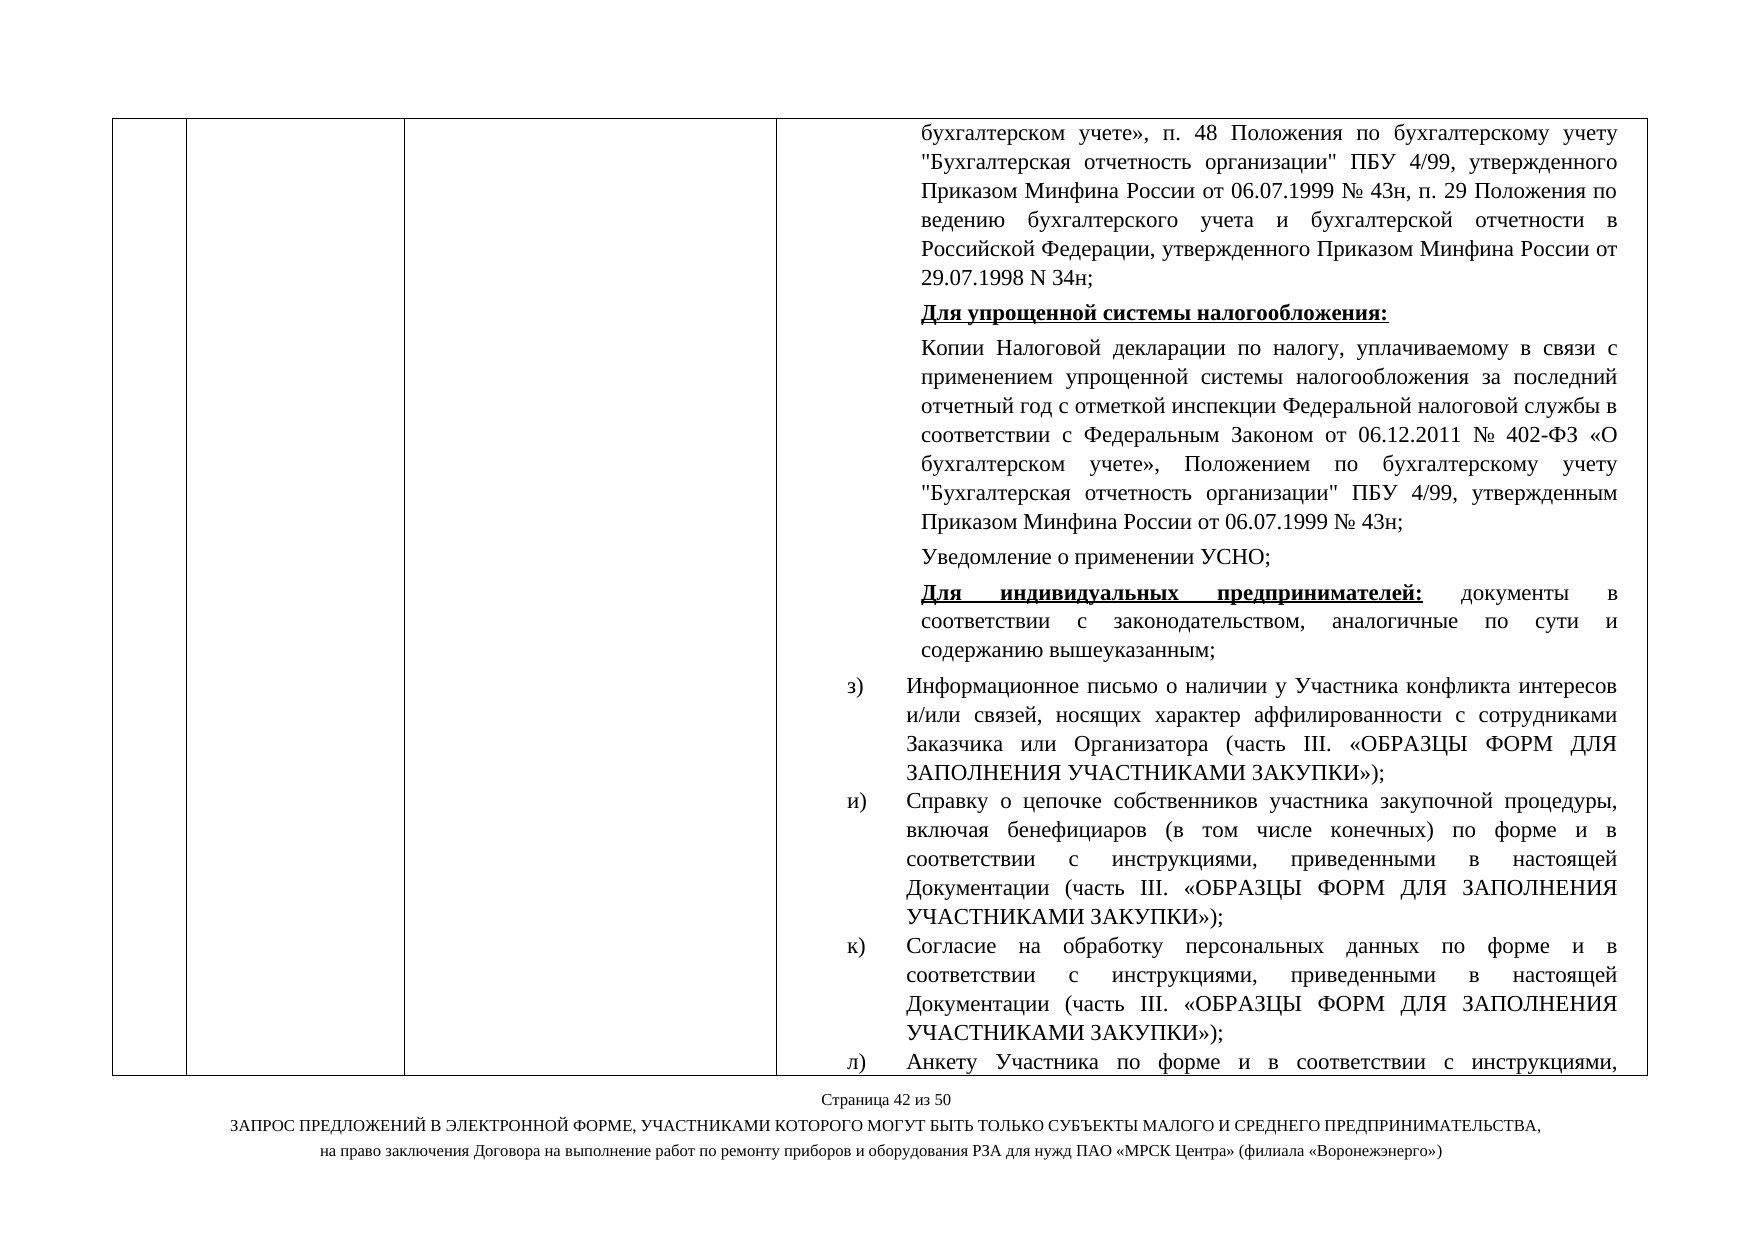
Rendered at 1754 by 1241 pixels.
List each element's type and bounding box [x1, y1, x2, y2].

table_cell [405, 119, 776, 1074]
table_cell [187, 119, 404, 1074]
table_cell [113, 119, 186, 1074]
table_cell [777, 119, 1647, 1074]
